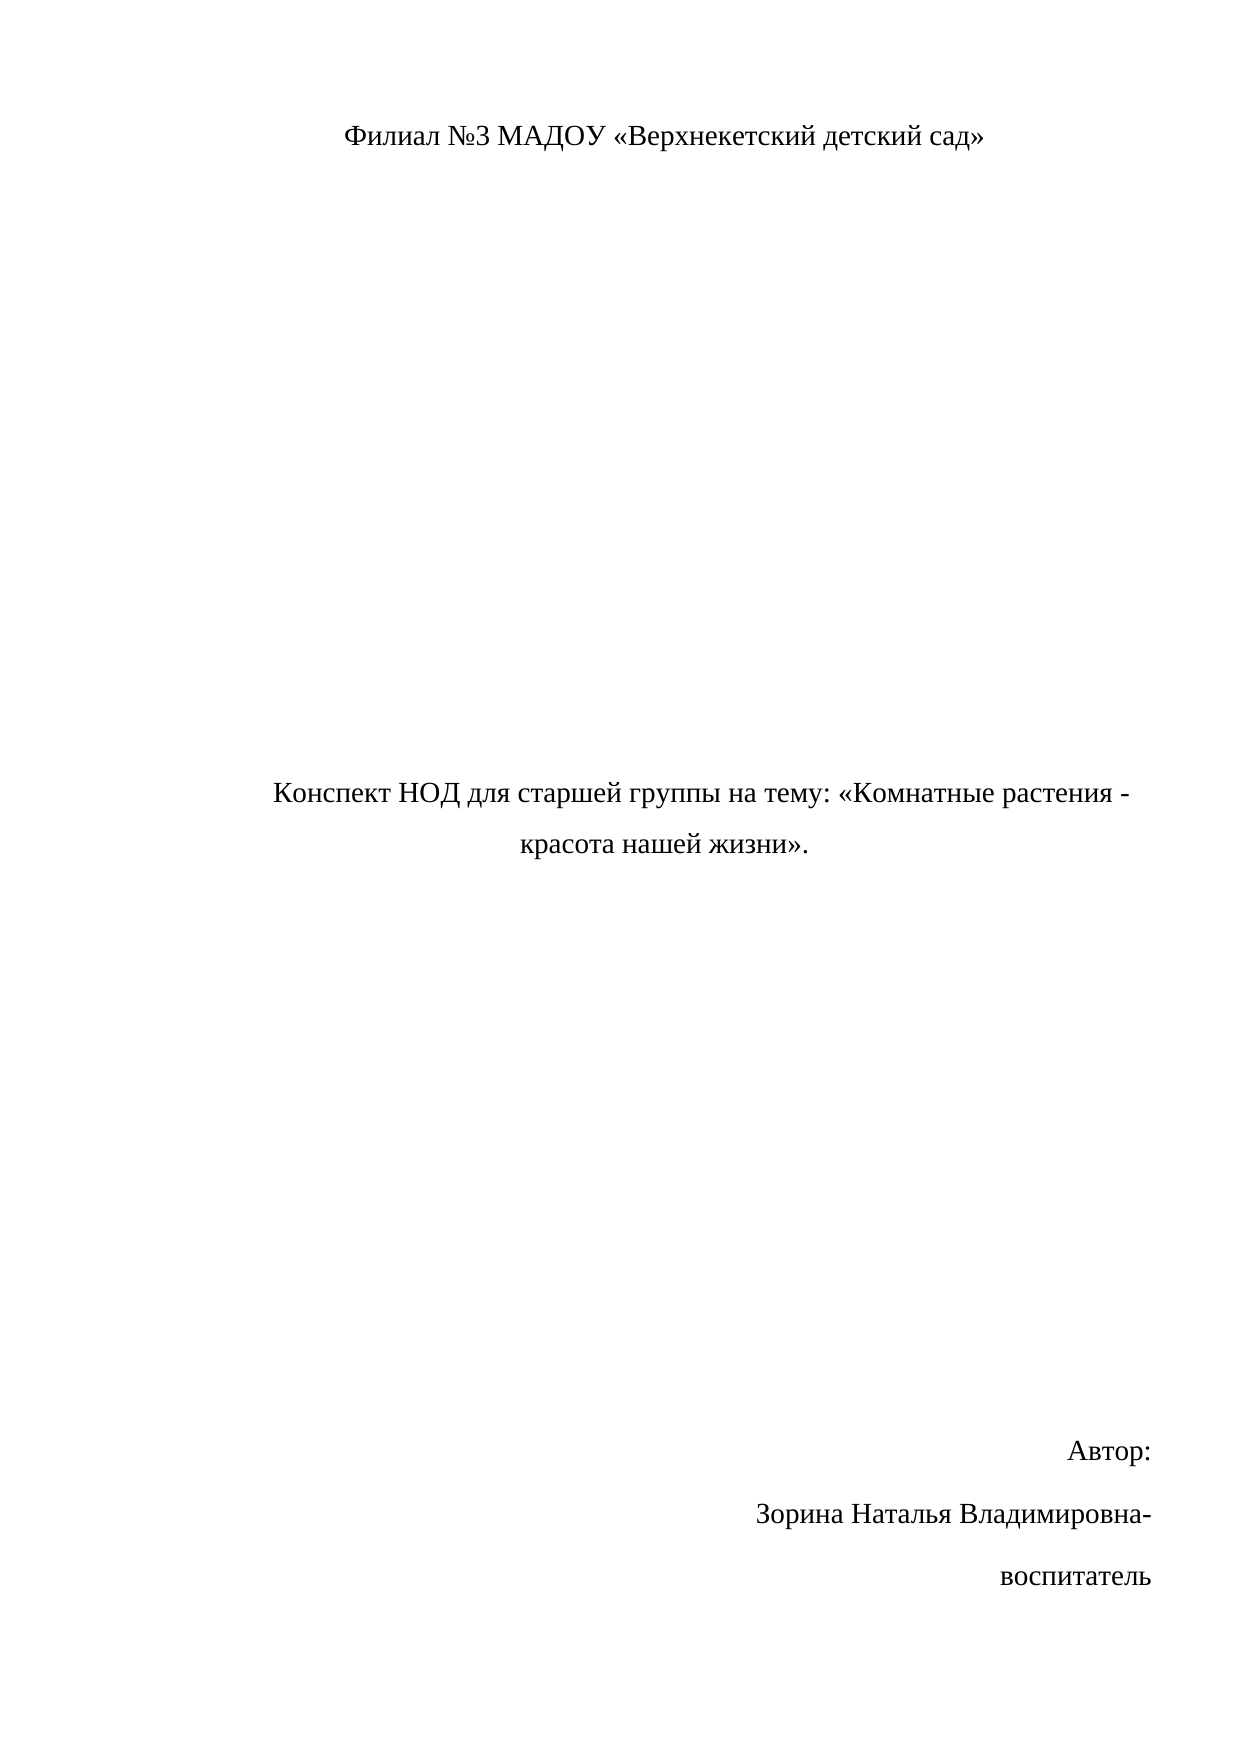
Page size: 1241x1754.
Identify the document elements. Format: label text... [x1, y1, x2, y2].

text Конспект НОД для старшей группы на тему: «Комнатные растения - красота нашей жизни». [177, 776, 1152, 859]
text Зорина Наталья Владимировна- [177, 1482, 1152, 1529]
text Автор: [177, 1420, 1152, 1467]
text воспитатель [177, 1545, 1152, 1592]
text Филиал №3 МАДОУ «Верхнекетский детский сад» [177, 118, 1152, 152]
